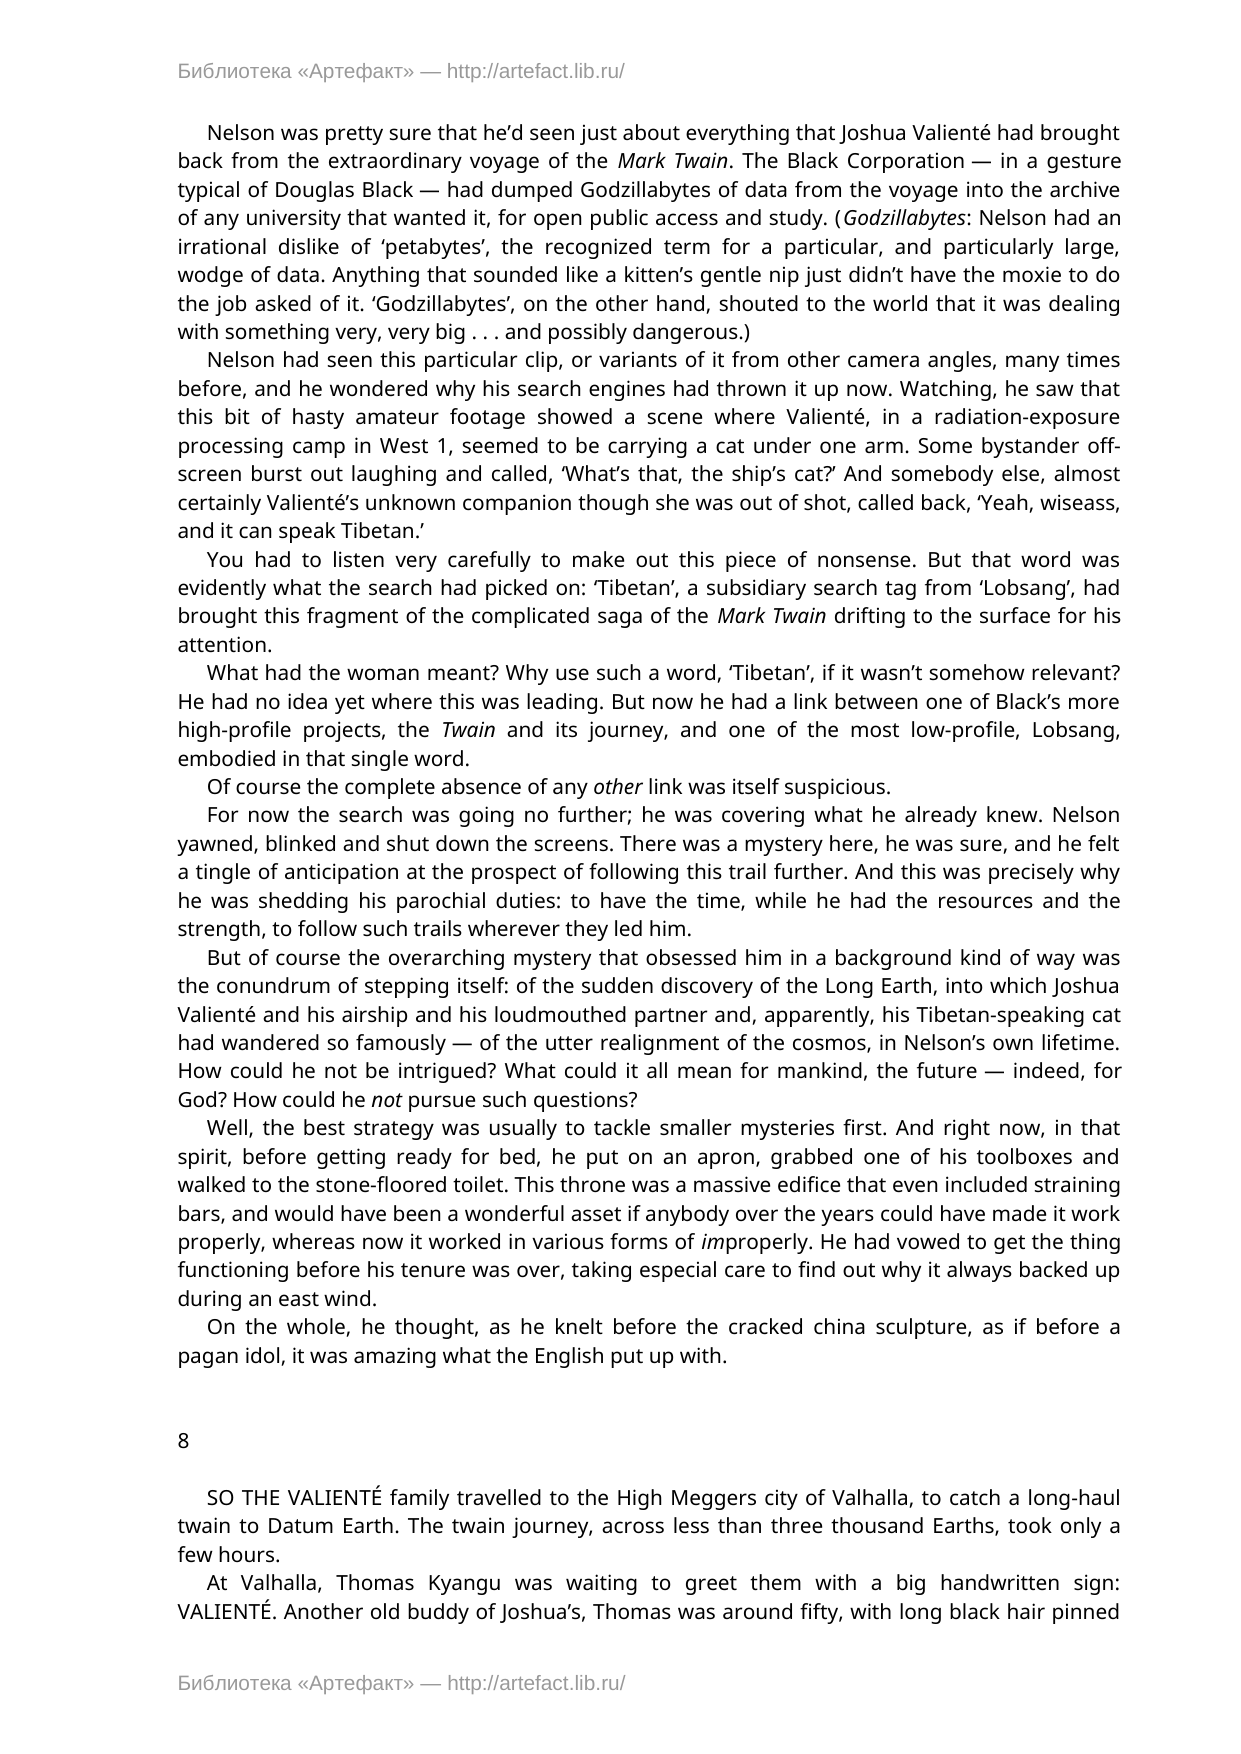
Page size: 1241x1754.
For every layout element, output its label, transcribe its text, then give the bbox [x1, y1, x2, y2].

text You had to listen very carefully to make out this piece of nonsense. But that word was evidently what the search had picked on: ‘Tibetan’, a subsidiary search tag from ‘Lobsang’, had brought this fragment of the complicated saga of the Mark Twain drifting to the surface for his attention. [177, 545, 1122, 658]
text Nelson had seen this particular clip, or variants of it from other camera angles, many times before, and he wondered why his search engines had thrown it up now. Watching, he saw that this bit of hasty amateur footage showed a scene where Valienté, in a radiation-exposure processing camp in West 1, seemed to be carrying a cat under one arm. Some bystander off-screen burst out laughing and called, ‘What’s that, the ship’s cat?’ And somebody else, almost certainly Valienté’s unknown companion though she was out of shot, called back, ‘Yeah, wiseass, and it can speak Tibetan.’ [177, 346, 1122, 545]
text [177, 1568, 1122, 1625]
text On the whole, he thought, as he knelt before the cracked china sculpture, as if before a pagan idol, it was amazing what the English put up with. [177, 1312, 1122, 1369]
subtitle 8 [177, 1426, 1122, 1455]
text For now the search was going no further; he was covering what he already knew. Nelson yawned, blinked and shut down the screens. There was a mystery here, he was sure, and he felt a tingle of anticipation at the prospect of following this trail further. And this was precisely why he was shedding his parochial duties: to have the time, while he had the resources and the strength, to follow such trails wherever they led him. [177, 801, 1122, 943]
text What had the woman meant? Why use such a word, ‘Tibetan’, if it wasn’t somehow relevant? He had no idea yet where this was leading. But now he had a link between one of Black’s more high-profile projects, the Twain and its journey, and one of the most low-profile, Lobsang, embodied in that single word. [177, 658, 1122, 772]
text Of course the complete absence of any other link was itself suspicious. [177, 772, 1122, 801]
text Well, the best strategy was usually to tackle smaller mysteries first. And right now, in that spirit, before getting ready for bed, he put on an apron, grabbed one of his toolboxes and walked to the stone-floored toilet. This throne was a massive edifice that even included straining bars, and would have been a wonderful asset if anybody over the years could have made it work properly, whereas now it worked in various forms of improperly. He had vowed to get the thing functioning before his tenure was over, taking especial care to find out why it always backed up during an east wind. [177, 1113, 1122, 1312]
text But of course the overarching mystery that obsessed him in a background kind of way was the conundrum of stepping itself: of the sudden discovery of the Long Earth, into which Joshua Valienté and his airship and his loudmouthed partner and, apparently, his Tibetan-speaking cat had wandered so famously — of the utter realignment of the cosmos, in Nelson’s own lifetime. How could he not be intrigued? What could it all mean for mankind, the future — indeed, for God? How could he not pursue such questions? [177, 943, 1122, 1113]
text Nelson was pretty sure that he’d seen just about everything that Joshua Valienté had brought back from the extraordinary voyage of the Mark Twain. The Black Corporation — in a gesture typical of Douglas Black — had dumped Godzillabytes of data from the voyage into the archive of any university that wanted it, for open public access and study. (Godzillabytes: Nelson had an irrational dislike of ‘petabytes’, the recognized term for a particular, and particularly large, wodge of data. Anything that sounded like a kitten’s gentle nip just didn’t have the moxie to do the job asked of it. ‘Godzillabytes’, on the other hand, shouted to the world that it was dealing with something very, very big . . . and possibly dangerous.) [177, 118, 1122, 346]
text SO THE VALIENTÉ family travelled to the High Meggers city of Valhalla, to catch a long-haul twain to Datum Earth. The twain journey, across less than three thousand Earths, took only a few hours. [177, 1483, 1122, 1568]
